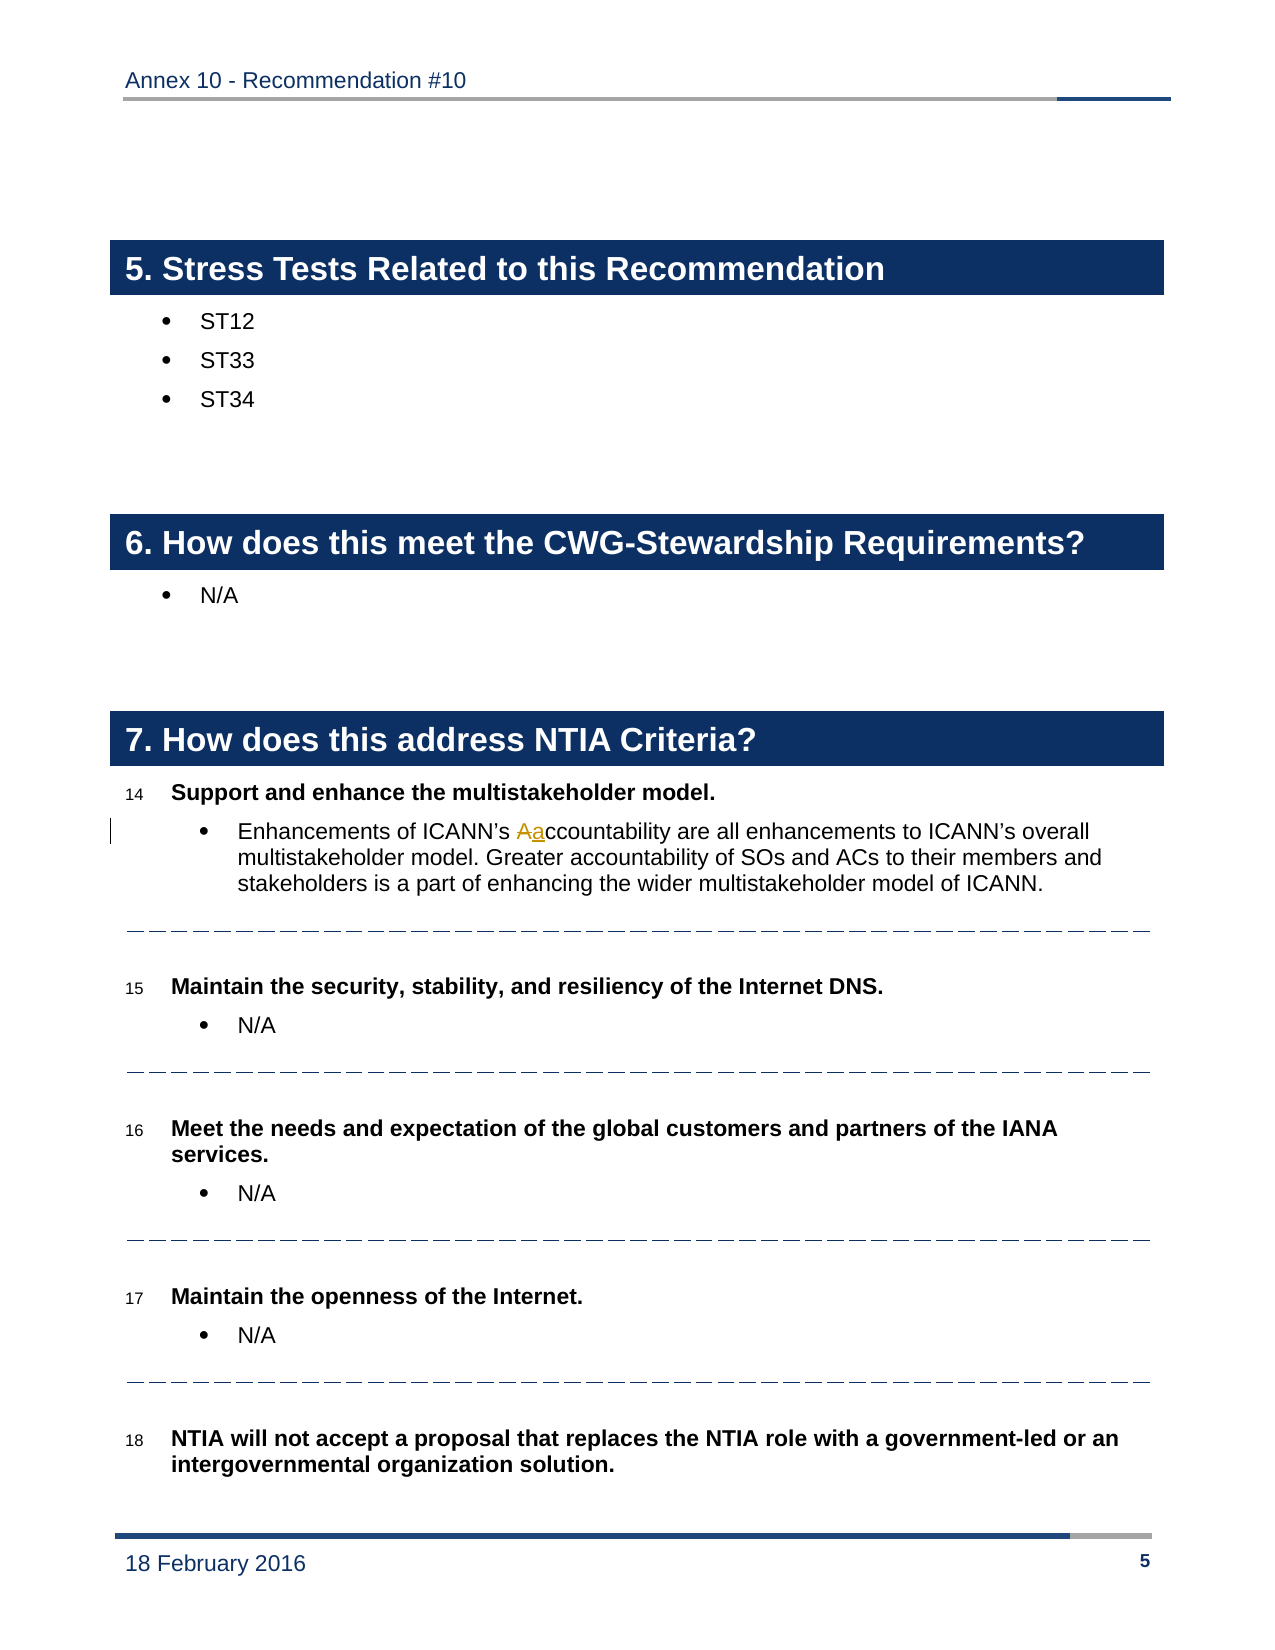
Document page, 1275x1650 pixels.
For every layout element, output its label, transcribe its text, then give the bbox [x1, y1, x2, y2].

list Enhancements of ICANN’s ccountability are all enhancements to ICANN’s overall multistakeholder model. Greater accountability of SOs and ACs to their members and stakeholders is a part of enhancing the wider multistakeholder model of ICANN. [200, 818, 1150, 897]
text Maintain the security, stability, and resiliency of the Internet DNS. [125, 973, 1150, 999]
list N/A [200, 1322, 1150, 1348]
subtitle 6. How does this meet the CWG-Stewardship Requirements? [117, 521, 1158, 563]
list N/A [162, 582, 1150, 635]
text NTIA will not accept a proposal that replaces the NTIA role with a government-led or an intergovernmental organization solution. [125, 1424, 1150, 1477]
text Support and enhance the multistakeholder model. [125, 779, 1150, 805]
text Maintain the openness of the Internet. [125, 1283, 1150, 1309]
subtitle 7. How does this address NTIA Criteria? [117, 718, 1158, 760]
list ST34 [162, 386, 1150, 438]
list N/A [200, 1012, 1150, 1038]
text Meet the needs and expectation of the global customers and partners of the IANA services. [125, 1115, 1150, 1168]
list ST12 [162, 308, 1150, 334]
list ST33 [162, 347, 1150, 373]
subtitle 5. Stress Tests Related to this Recommendation [117, 246, 1158, 289]
list N/A [200, 1180, 1150, 1206]
